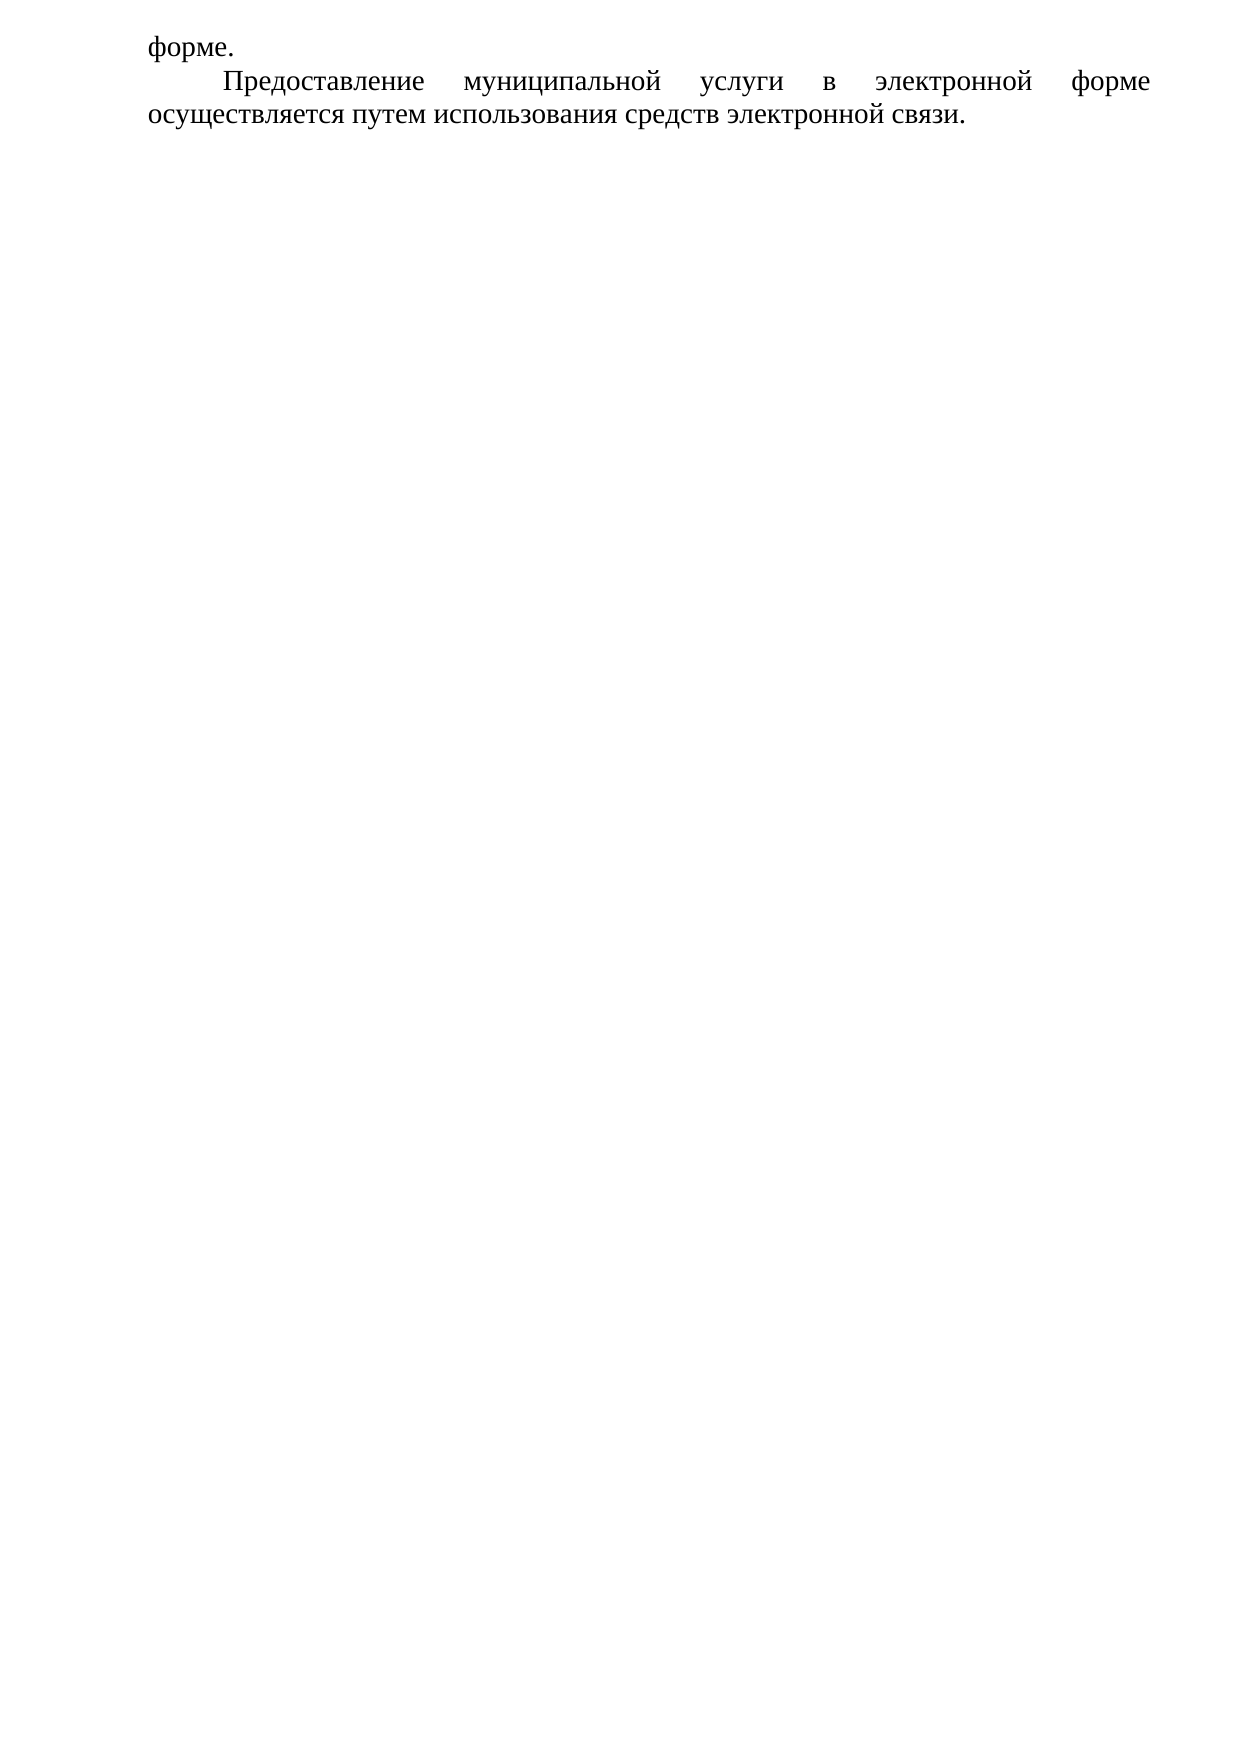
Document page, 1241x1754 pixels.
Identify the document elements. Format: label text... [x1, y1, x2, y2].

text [148, 29, 1152, 63]
text Предоставление муниципальной услуги в электронной форме осуществляется путем использования средств электронной связи. [148, 63, 1152, 130]
